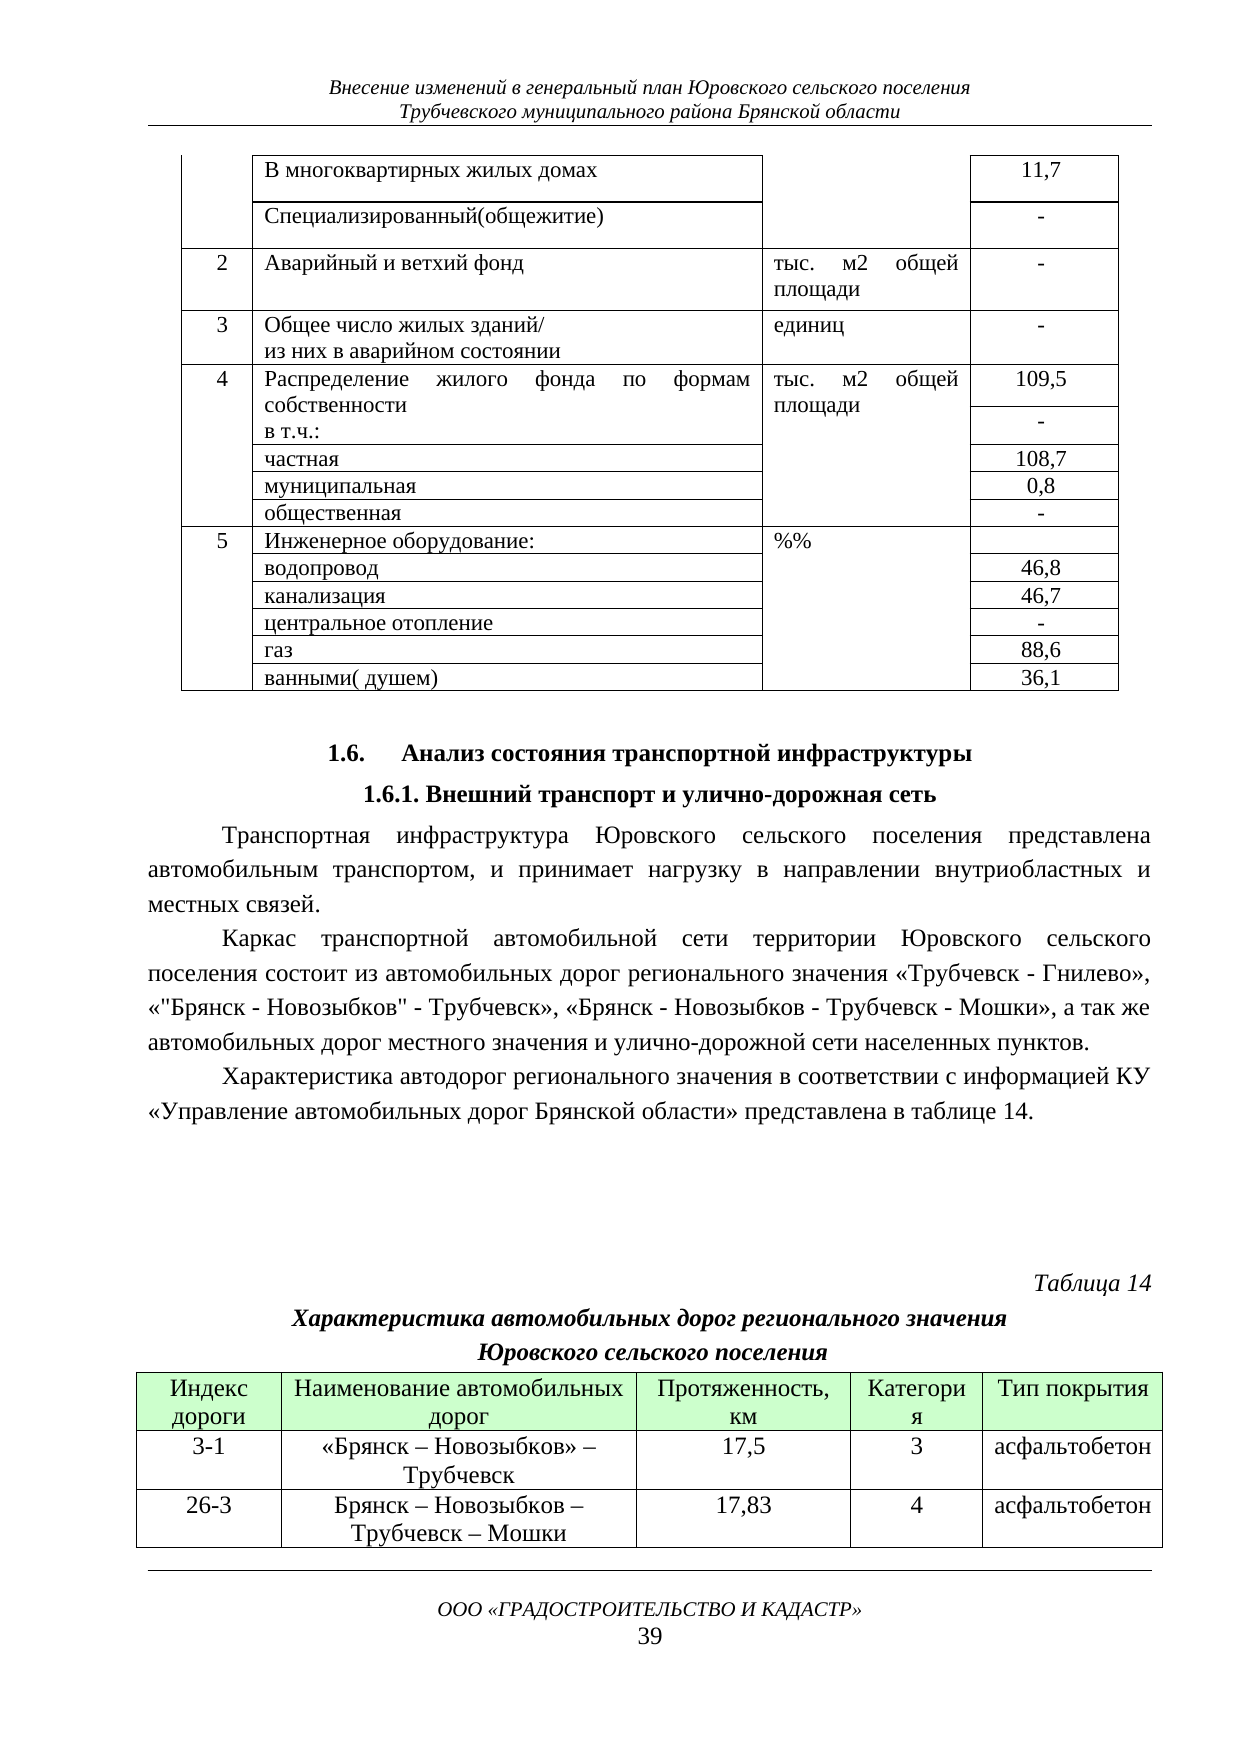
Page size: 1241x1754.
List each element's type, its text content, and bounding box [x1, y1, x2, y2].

table_cell 17,83 [637, 1490, 850, 1547]
table_cell асфальтобетон [983, 1431, 1162, 1489]
table_header Индекс дороги [137, 1373, 281, 1430]
table_cell водопровод [253, 554, 762, 581]
table_cell ванными( душем) [253, 664, 762, 690]
table_header Наименование автомобильных дорог [282, 1373, 636, 1430]
table_cell 5 [182, 527, 252, 690]
text Таблица 14 [148, 1268, 1152, 1297]
text Характеристика автомобильных дорог регионального значения [148, 1303, 1152, 1331]
table_cell 11,7 [971, 156, 1118, 201]
table_cell 36,1 [971, 664, 1118, 690]
table_cell %% [763, 527, 970, 690]
table_cell 3 [851, 1431, 982, 1489]
table_cell центральное отопление [253, 609, 762, 635]
table_cell газ [253, 636, 762, 663]
table_cell 4 [182, 365, 252, 526]
table_cell «Брянск – Новозыбков» – Трубчевск [282, 1431, 636, 1489]
table_cell 4 [851, 1490, 982, 1547]
table_cell канализация [253, 582, 762, 608]
table_cell - [971, 407, 1118, 444]
table_cell - [971, 311, 1118, 363]
table_cell 3-1 [137, 1431, 281, 1489]
table_header Протяженность, км [637, 1373, 850, 1430]
table_cell Распределение жилого фонда по формам собственности в т.ч.: [253, 365, 762, 444]
subtitle 1.6.1. Внешний транспорт и улично-дорожная сеть [148, 779, 1152, 808]
table_cell Брянск – Новозыбков – Трубчевск – Мошки [282, 1490, 636, 1547]
table_cell 88,6 [971, 636, 1118, 663]
table_cell 0,8 [971, 472, 1118, 498]
table_cell 46,7 [971, 582, 1118, 608]
subtitle 1.6. Анализ состояния транспортной инфраструктуры [148, 738, 1152, 767]
table_cell тыс. м2 общей площади [763, 249, 970, 310]
table_header Тип покрытия [983, 1373, 1162, 1430]
table_cell 3 [182, 311, 252, 363]
table_cell - [971, 249, 1118, 310]
table_cell единиц [763, 311, 970, 363]
table_header Категория [851, 1373, 982, 1430]
table_cell асфальтобетон [983, 1490, 1162, 1547]
table_cell частная [253, 445, 762, 471]
table_cell 109,5 [971, 365, 1118, 406]
text Юровского сельского поселения [148, 1337, 1152, 1366]
table_cell 46,8 [971, 554, 1118, 581]
table_cell муниципальная [253, 472, 762, 498]
table_cell 26-3 [137, 1490, 281, 1547]
table_cell В многоквартирных жилых домах [253, 156, 762, 201]
table_cell [971, 527, 1118, 553]
text Транспортная инфраструктура Юровского сельского поселения представлена автомобильным транспортом, и принимает нагрузку в направлении внутриобластных и местных связей. [148, 820, 1152, 918]
table_cell Инженерное оборудование: [253, 527, 762, 553]
text Каркас транспортной автомобильной сети территории Юровского сельского поселения состоит из автомобильных дорог регионального значения «Трубчевск - Гнилево», «"Брянск - Новозыбков" - Трубчевск», «Брянск - Новозыбков - Трубчевск - Мошки», а так же автомобильных дорог местного значения и улично-дорожной сети населенных пунктов. [148, 923, 1152, 1056]
table_cell Специализированный(общежитие) [253, 203, 762, 248]
table_cell 17,5 [637, 1431, 850, 1489]
table_cell Аварийный и ветхий фонд [253, 249, 762, 310]
table_cell Общее число жилых зданий/ из них в аварийном состоянии [253, 311, 762, 363]
text Характеристика автодорог регионального значения в соответствии с информацией КУ «Управление автомобильных дорог Брянской области» представлена в таблице 14. [148, 1061, 1152, 1124]
table_cell - [971, 500, 1118, 526]
table_cell - [971, 203, 1118, 248]
table_cell - [971, 609, 1118, 635]
table_cell общественная [253, 500, 762, 526]
table_cell 108,7 [971, 445, 1118, 471]
table_cell тыс. м2 общей площади [763, 365, 970, 526]
table_cell 2 [182, 249, 252, 310]
